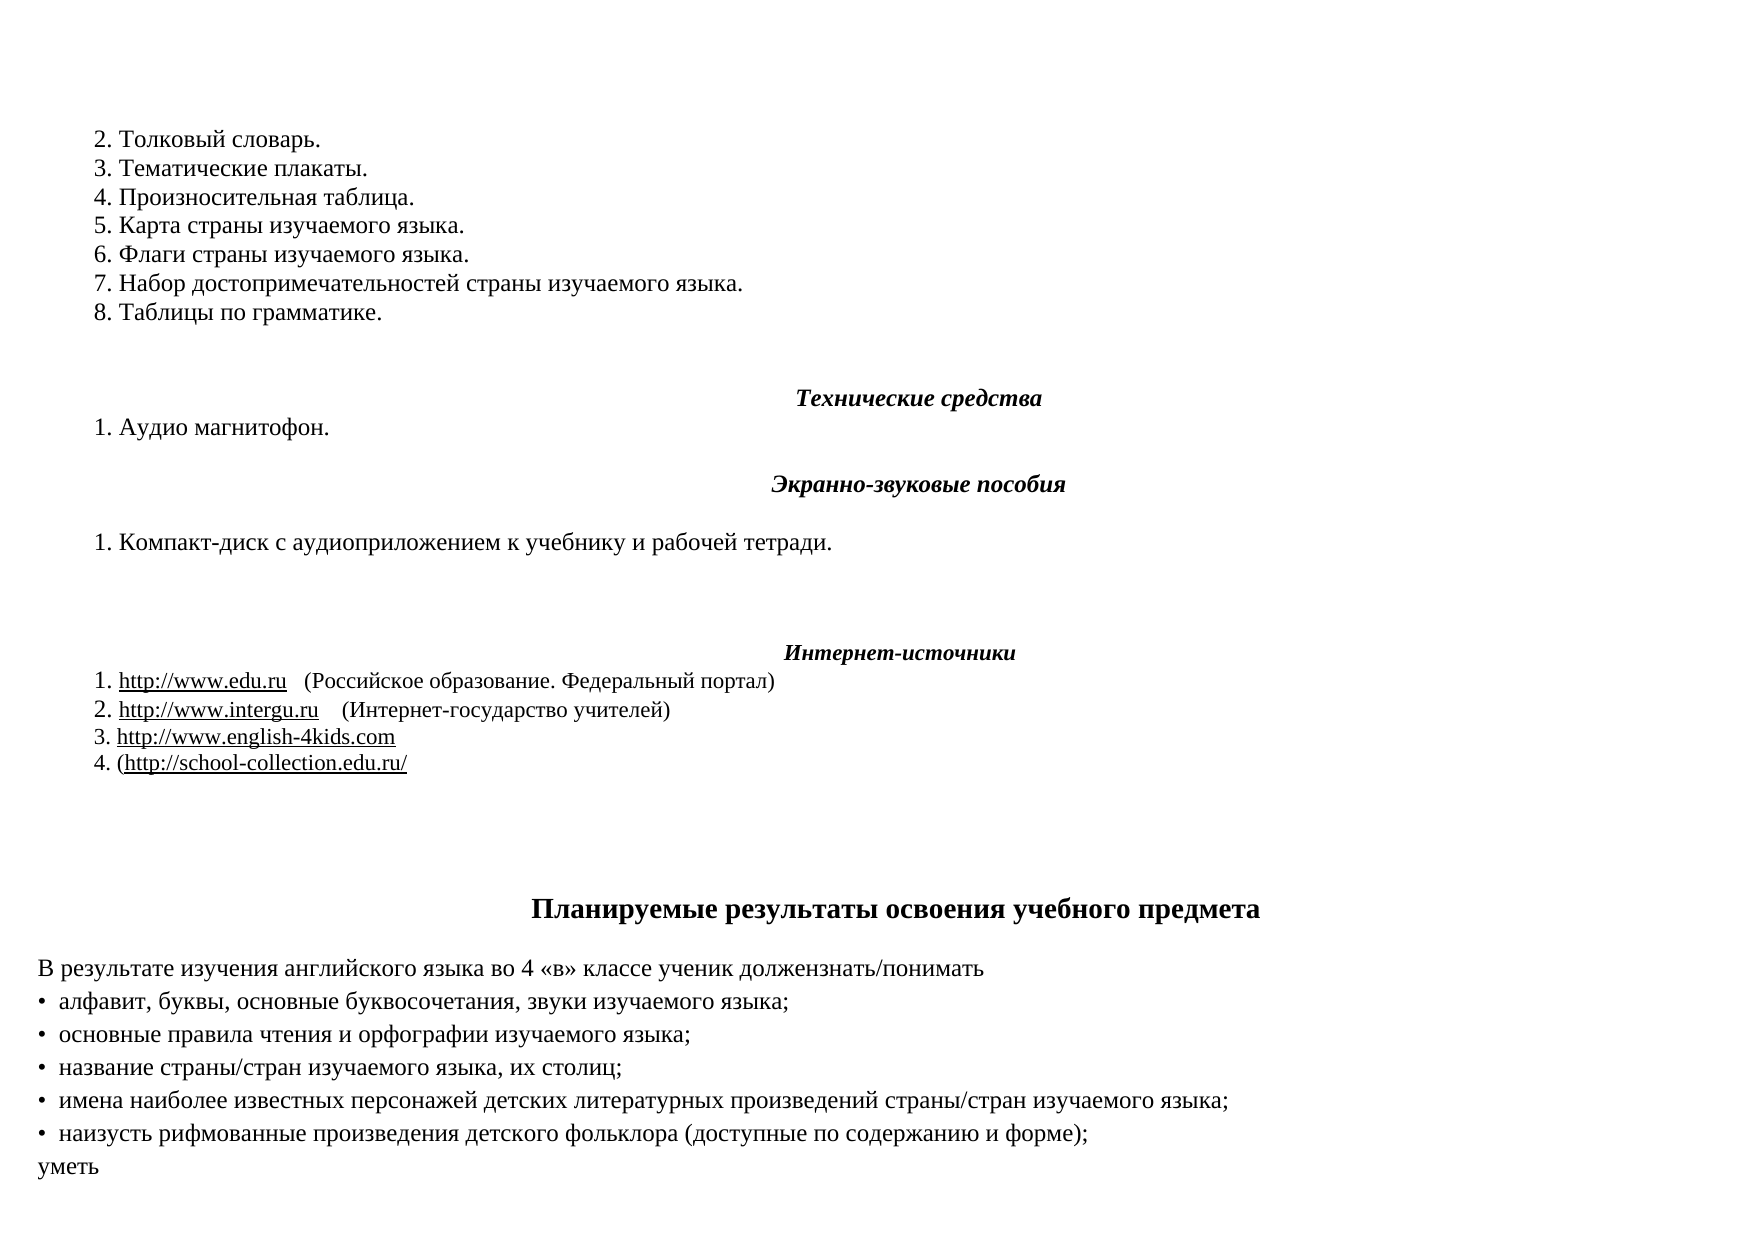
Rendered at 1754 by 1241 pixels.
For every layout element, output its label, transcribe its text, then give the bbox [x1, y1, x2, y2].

list • название страны/стран изучаемого языка, их столиц; [37, 1052, 1706, 1081]
text 2. Толковый словарь. [94, 124, 1706, 153]
list уметь [37, 1151, 1706, 1180]
text 7. Набор достопримечательностей страны изучаемого языка. [94, 268, 1706, 297]
text Технические средства [131, 383, 1706, 412]
text 2. http://www.intergu.ru (Интернет-государство учителей) [94, 694, 1706, 723]
list В результате изучения английского языка во 4 «в» классе ученик должензнать/понимать [37, 953, 1706, 982]
text 1. http://www.edu.ru (Российское образование. Федеральный портал) [94, 666, 1706, 694]
text 4. Произносительная таблица. [94, 182, 1706, 210]
text 4. (http://school-collection.edu.ru/ [94, 749, 1706, 776]
list • алфавит, буквы, основные буквосочетания, звуки изучаемого языка; [37, 986, 1706, 1015]
text 3. Тематические плакаты. [94, 153, 1706, 182]
text Экранно-звуковые пособия [131, 469, 1706, 498]
list • основные правила чтения и орфографии изучаемого языка; [37, 1019, 1706, 1048]
list • наизусть рифмованные произведения детского фольклора (доступные по содержанию и форме); [37, 1118, 1706, 1147]
text 8. Таблицы по грамматике. [94, 297, 1706, 325]
text 1. Компакт-диск с аудиоприложением к учебнику и рабочей тетради. [94, 527, 1706, 555]
text 3. http://www.english-4kids.com [94, 723, 1706, 749]
text Интернет-источники [94, 639, 1706, 666]
text 1. Аудио магнитофон. [94, 412, 1706, 440]
text Планируемые результаты освоения учебного предмета [94, 891, 1706, 924]
list • имена наиболее известных персонажей детских литературных произведений страны/стран изучаемого языка; [37, 1085, 1706, 1114]
text 6. Флаги страны изучаемого языка. [94, 239, 1706, 268]
text 5. Карта страны изучаемого языка. [94, 210, 1706, 239]
